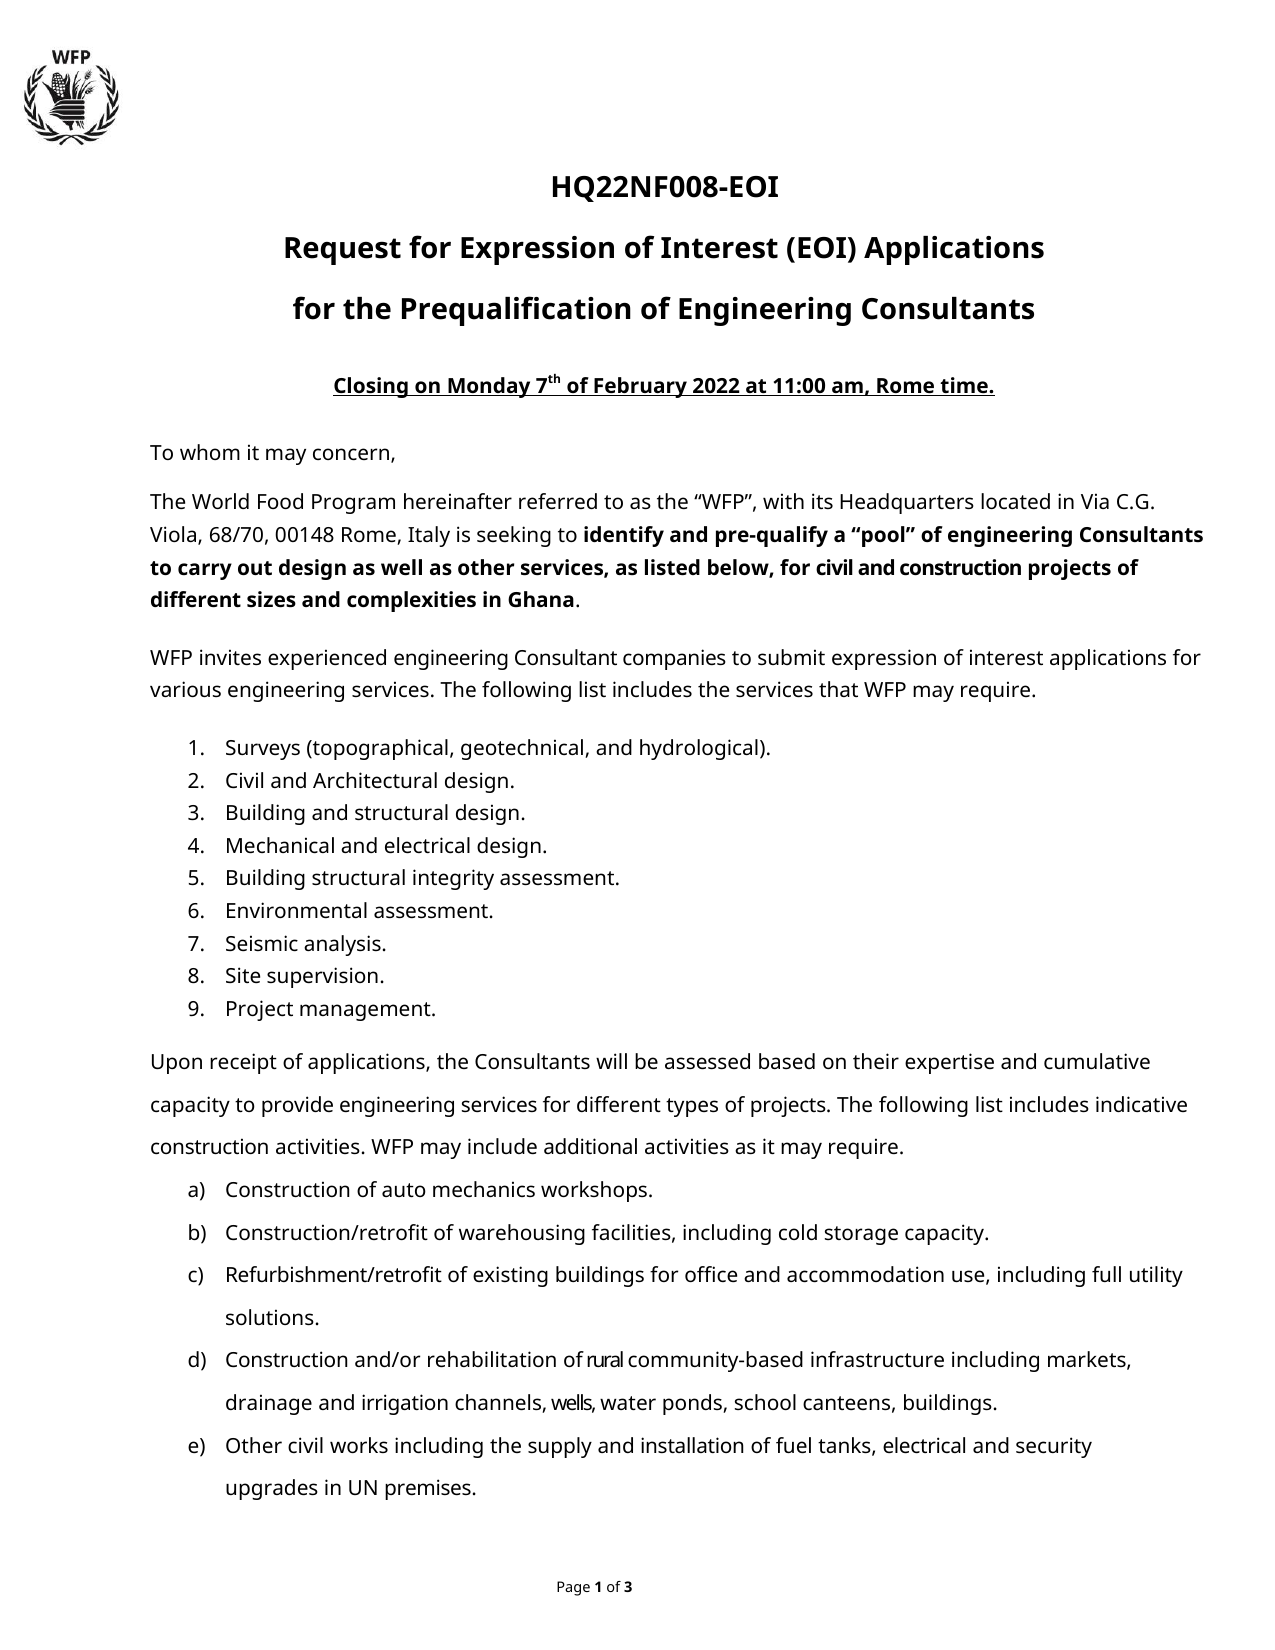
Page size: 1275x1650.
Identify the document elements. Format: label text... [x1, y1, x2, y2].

list Civil and Architectural design. [187, 766, 1210, 794]
picture [0, 40, 128, 151]
text HQ22NF008-EOI [280, 167, 1049, 206]
list Building and structural design. [187, 798, 1210, 827]
text Request for Expression of Interest (EOI) Applications for the Prequalification of Engineering Consultants [280, 227, 1048, 328]
list Construction and/or rehabilitation of rural community-based infrastructure including markets, drainage and irrigation channels, wells, water ponds, school canteens, buildings. [187, 1346, 1192, 1417]
text To whom it may concern, [150, 438, 1210, 467]
list Seismic analysis. [187, 929, 1210, 957]
list Surveys (topographical, geotechnical, and hydrological). [187, 733, 1210, 762]
text WFP invites experienced engineering Consultant companies to submit expression of interest applications for various engineering services. The following list includes the services that WFP may require. [150, 643, 1210, 704]
list Building structural integrity assessment. [187, 863, 1210, 892]
list Site supervision. [187, 961, 1210, 990]
list Construction of auto mechanics workshops. [187, 1175, 1210, 1203]
text The World Food Program hereinafter referred to as the “WFP”, with its Headquarters located in Via C.G. Viola, 68/70, 00148 Rome, Italy is seeking to identify and pre-qualify a “pool” of engineering Consultants to carry out design as well as other services, as listed below, for civil and construction projects of different sizes and complexities in Ghana. [150, 487, 1210, 614]
text Page 1 of 3 [139, 1577, 1049, 1597]
list Construction/retrofit of warehousing facilities, including cold storage capacity. [187, 1218, 1210, 1246]
text Upon receipt of applications, the Consultants will be assessed based on their expertise and cumulative capacity to provide engineering services for different types of projects. The following list includes indicative construction activities. WFP may include additional activities as it may require. [150, 1047, 1210, 1161]
list Refurbishment/retrofit of existing buildings for office and accommodation use, including full utility solutions. [187, 1260, 1210, 1331]
list Project management. [187, 994, 1210, 1022]
list Mechanical and electrical design. [187, 831, 1210, 859]
list Environmental assessment. [187, 896, 1210, 924]
text Closing on Monday 7th of February 2022 at 11:00 am, Rome time. [150, 371, 1177, 399]
list Other civil works including the supply and installation of fuel tanks, electrical and security upgrades in UN premises. [187, 1431, 1130, 1502]
